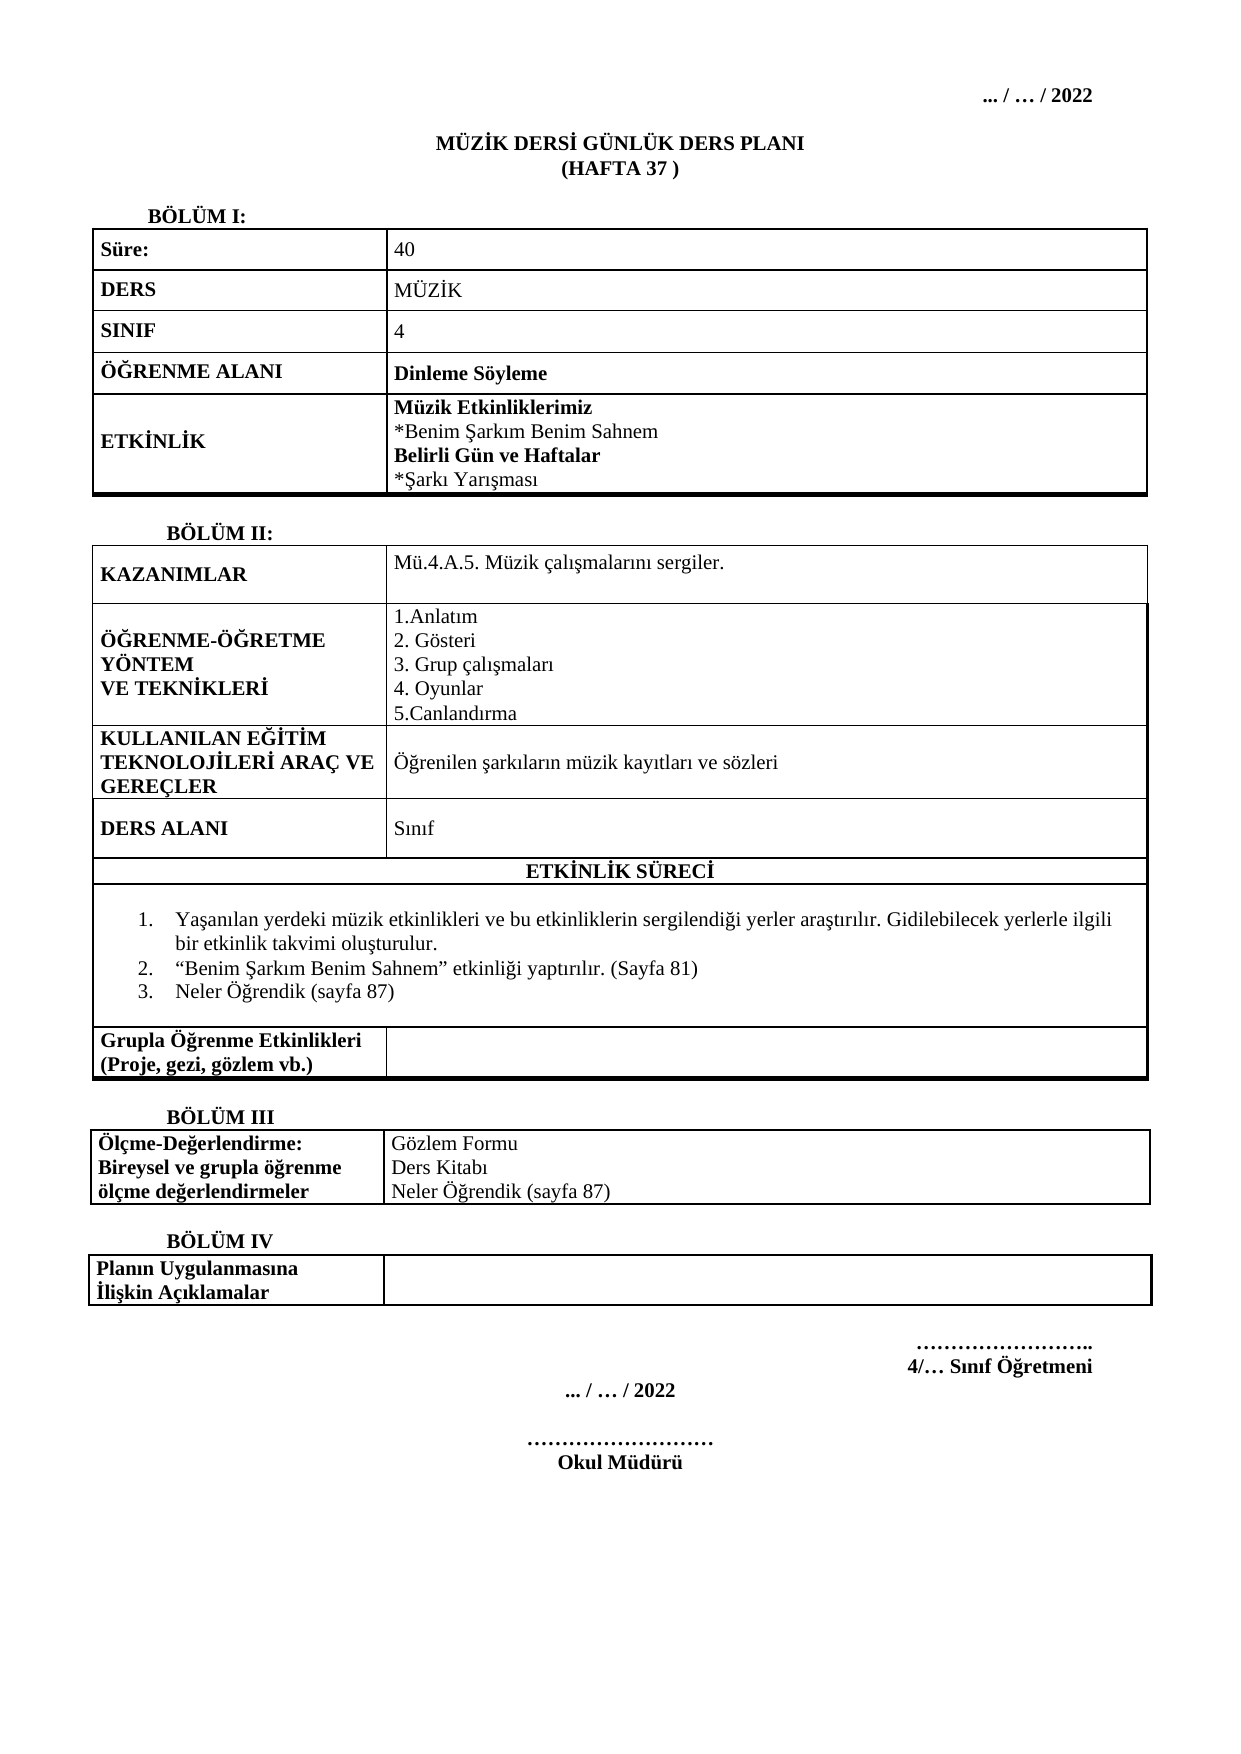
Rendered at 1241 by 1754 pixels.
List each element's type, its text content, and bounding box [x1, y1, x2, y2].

text BÖLÜM I: [148, 203, 1093, 228]
table_cell Öğrenilen şarkıların müzik kayıtları ve sözleri [387, 726, 1146, 798]
text (HAFTA 37 ) [148, 155, 1093, 179]
text BÖLÜM II: [148, 521, 1093, 544]
table_cell 1.Anlatım 2. Gösteri 3. Grup çalışmaları 4. Oyunlar 5.Canlandırma [387, 604, 1146, 724]
table_cell [387, 1028, 1146, 1076]
table_cell Yaşanılan yerdeki müzik etkinlikleri ve bu etkinliklerin sergilendiği yerler araştırılır. Gidilebilecek yerlerle ilgili bir etkinlik takvimi oluşturulur. “Benim Şarkım Benim Sahnem” etkinliği yaptırılır. (Sayfa 81) Neler Öğrendik (sayfa 87) [94, 885, 1146, 1026]
table_cell 4 [388, 311, 1146, 352]
text …………………….. [148, 1330, 1093, 1354]
text ... / … / 2022 [148, 1378, 1093, 1402]
text MÜZİK DERSİ GÜNLÜK DERS PLANI [148, 131, 1093, 155]
table_cell ÖĞRENME ALANI [94, 353, 386, 393]
table_cell Sınıf [387, 799, 1146, 857]
table_header Süre: [94, 230, 386, 269]
table_cell MÜZİK [388, 271, 1146, 310]
table_header Planın Uygulanmasına İlişkin Açıklamalar [90, 1256, 383, 1304]
table_header Ölçme-Değerlendirme: Bireysel ve grupla öğrenme ölçme değerlendirmeler [92, 1131, 383, 1203]
text ……………………… [148, 1426, 1093, 1450]
table_cell ÖĞRENME-ÖĞRETME YÖNTEM VE TEKNİKLERİ [93, 604, 386, 724]
table_cell DERS [94, 271, 386, 310]
table_header KAZANIMLAR [93, 546, 386, 603]
table_cell DERS ALANI [94, 799, 386, 857]
table_cell Müzik Etkinliklerimiz *Benim Şarkım Benim Sahnem Belirli Gün ve Haftalar *Şarkı Yarışması [388, 395, 1146, 492]
table_header 40 [388, 230, 1146, 269]
table_cell ETKİNLİK SÜRECİ [94, 859, 1146, 883]
subtitle BÖLÜM III [148, 1105, 1093, 1129]
text Okul Müdürü [148, 1450, 1093, 1474]
table_header Mü.4.A.5. Müzik çalışmalarını sergiler. [387, 546, 1147, 603]
table_cell SINIF [94, 311, 386, 352]
table_cell Dinleme Söyleme [388, 353, 1146, 393]
table_cell ETKİNLİK [94, 395, 386, 492]
table_cell KULLANILAN EĞİTİM TEKNOLOJİLERİ ARAÇ VE GEREÇLER [93, 726, 386, 798]
table_cell Grupla Öğrenme Etkinlikleri (Proje, gezi, gözlem vb.) [94, 1028, 386, 1076]
text 4/… Sınıf Öğretmeni [148, 1354, 1093, 1378]
table_header [385, 1256, 1150, 1304]
table_header Gözlem Formu Ders Kitabı Neler Öğrendik (sayfa 87) [385, 1131, 1149, 1203]
text ... / … / 2022 [148, 83, 1093, 107]
subtitle BÖLÜM IV [148, 1229, 1093, 1253]
